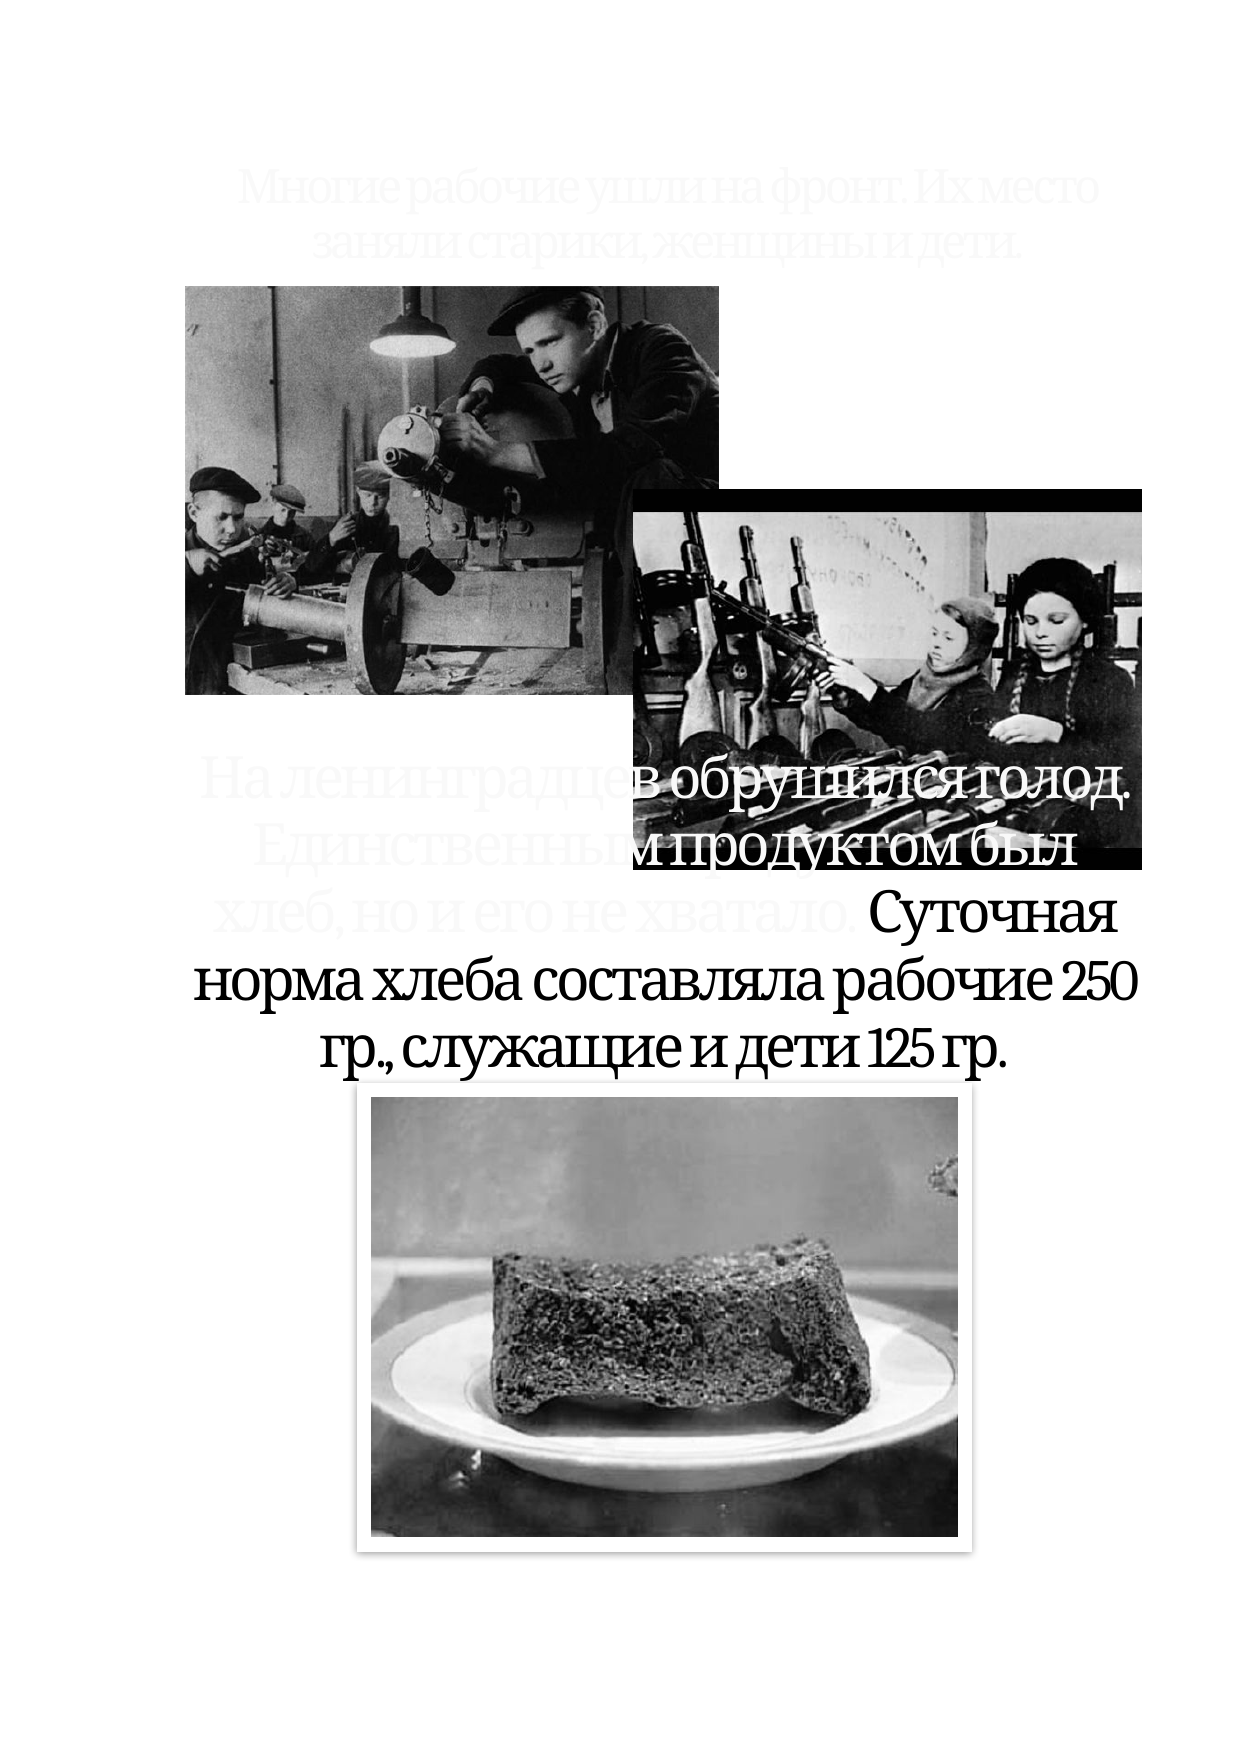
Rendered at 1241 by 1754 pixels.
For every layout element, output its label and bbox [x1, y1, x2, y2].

picture [771, 865, 796, 870]
picture [640, 769, 652, 780]
picture [776, 836, 789, 862]
picture [640, 783, 654, 795]
picture [716, 837, 731, 862]
picture [794, 836, 812, 870]
picture [371, 1097, 958, 1537]
picture [185, 286, 1142, 870]
